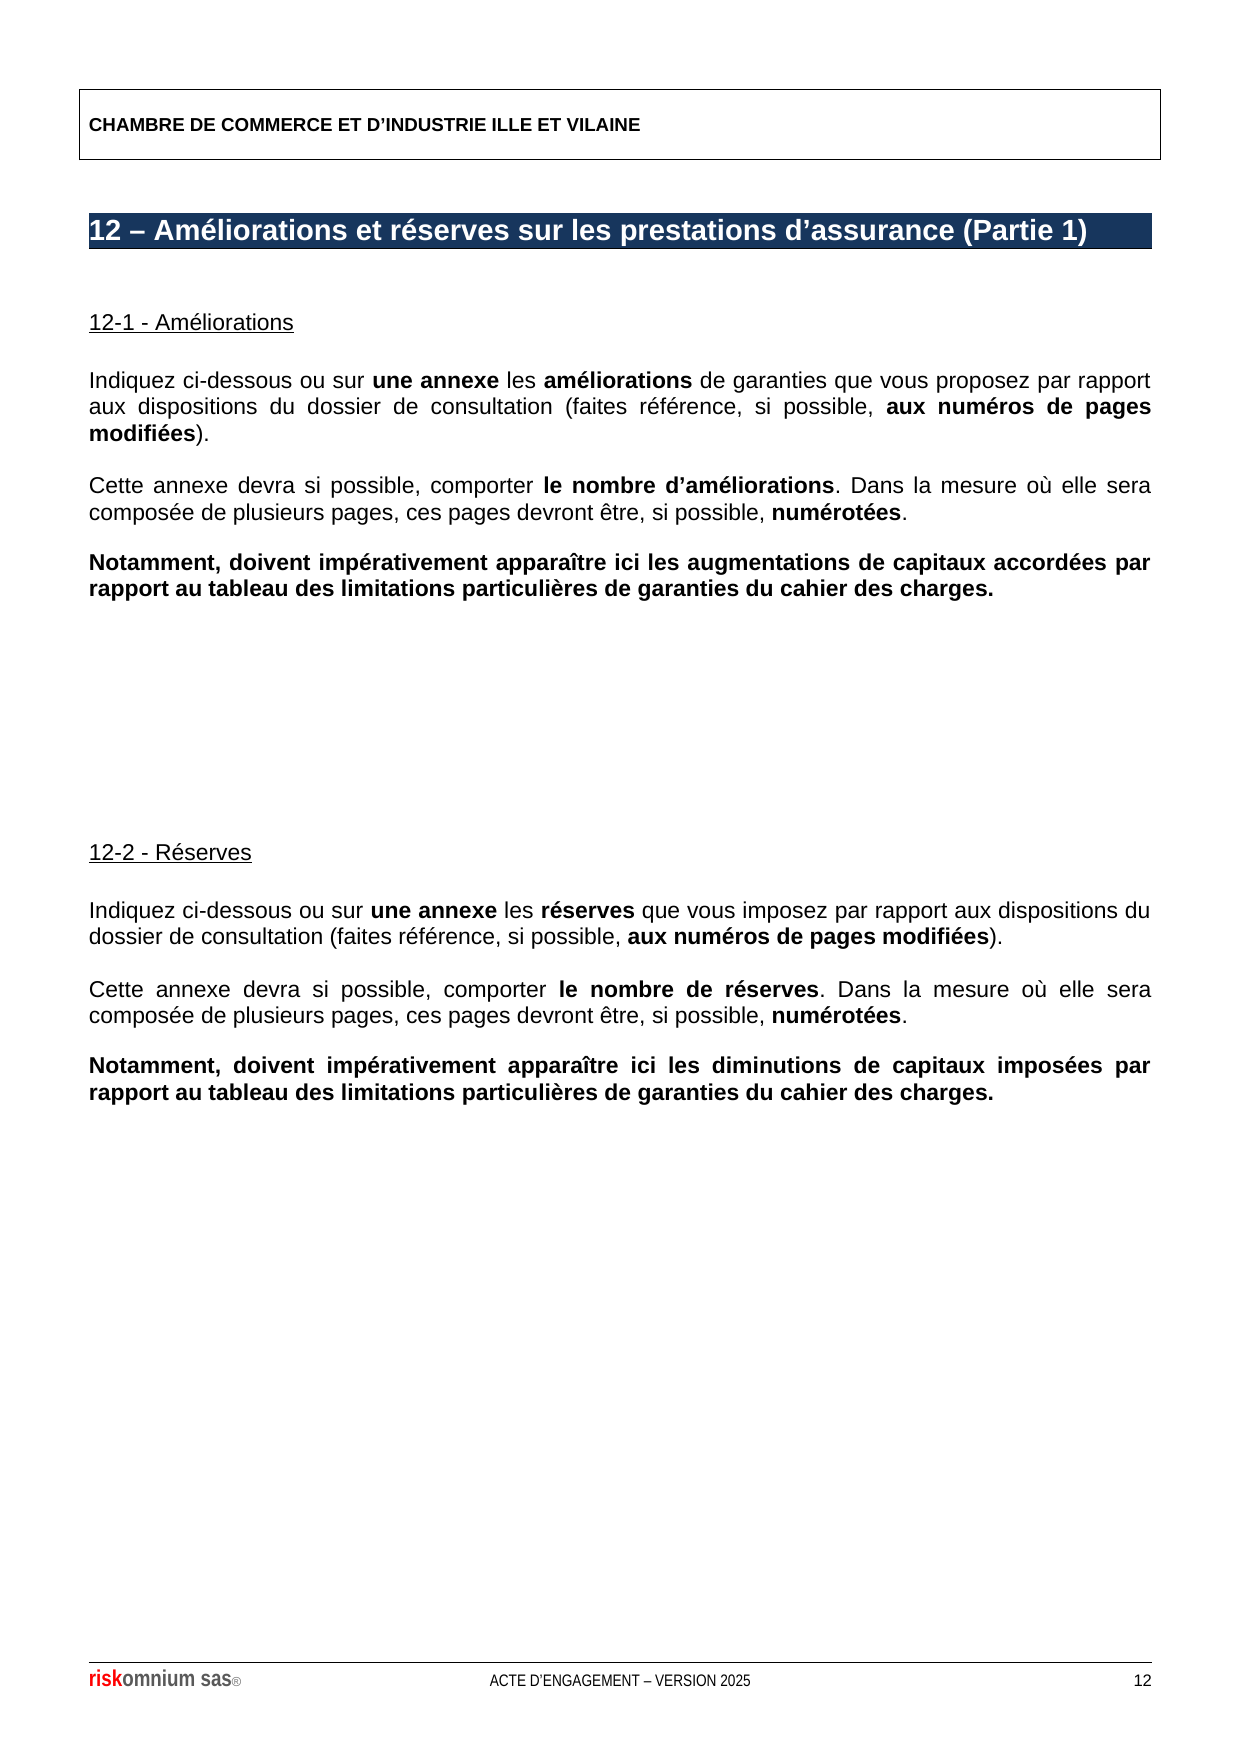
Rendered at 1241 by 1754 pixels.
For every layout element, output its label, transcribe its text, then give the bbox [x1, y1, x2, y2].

text 12-2 - Réserves [89, 839, 1152, 865]
text Cette annexe devra si possible, comporter le nombre d’améliorations. Dans la mesure où elle sera composée de plusieurs pages, ces pages devront être, si possible, numérotées. [89, 472, 1152, 525]
text Indiquez ci-dessous ou sur une annexe les améliorations de garanties que vous proposez par rapport aux dispositions du dossier de consultation (faites référence, si possible, aux numéros de pages modifiées). [89, 367, 1152, 446]
text Cette annexe devra si possible, comporter le nombre de réserves. Dans la mesure où elle sera composée de plusieurs pages, ces pages devront être, si possible, numérotées. [89, 976, 1152, 1028]
text Notamment, doivent impérativement apparaître ici les augmentations de capitaux accordées par rapport au tableau des limitations particulières de garanties du cahier des charges. [89, 549, 1152, 602]
text Notamment, doivent impérativement apparaître ici les diminutions de capitaux imposées par rapport au tableau des limitations particulières de garanties du cahier des charges. [89, 1052, 1152, 1105]
text 12 – Améliorations et réserves sur les prestations d’assurance (Partie 1) [89, 213, 1152, 248]
text Indiquez ci-dessous ou sur une annexe les réserves que vous imposez par rapport aux dispositions du dossier de consultation (faites référence, si possible, aux numéros de pages modifiées). [89, 897, 1152, 949]
text 12-1 - Améliorations [89, 309, 1152, 335]
